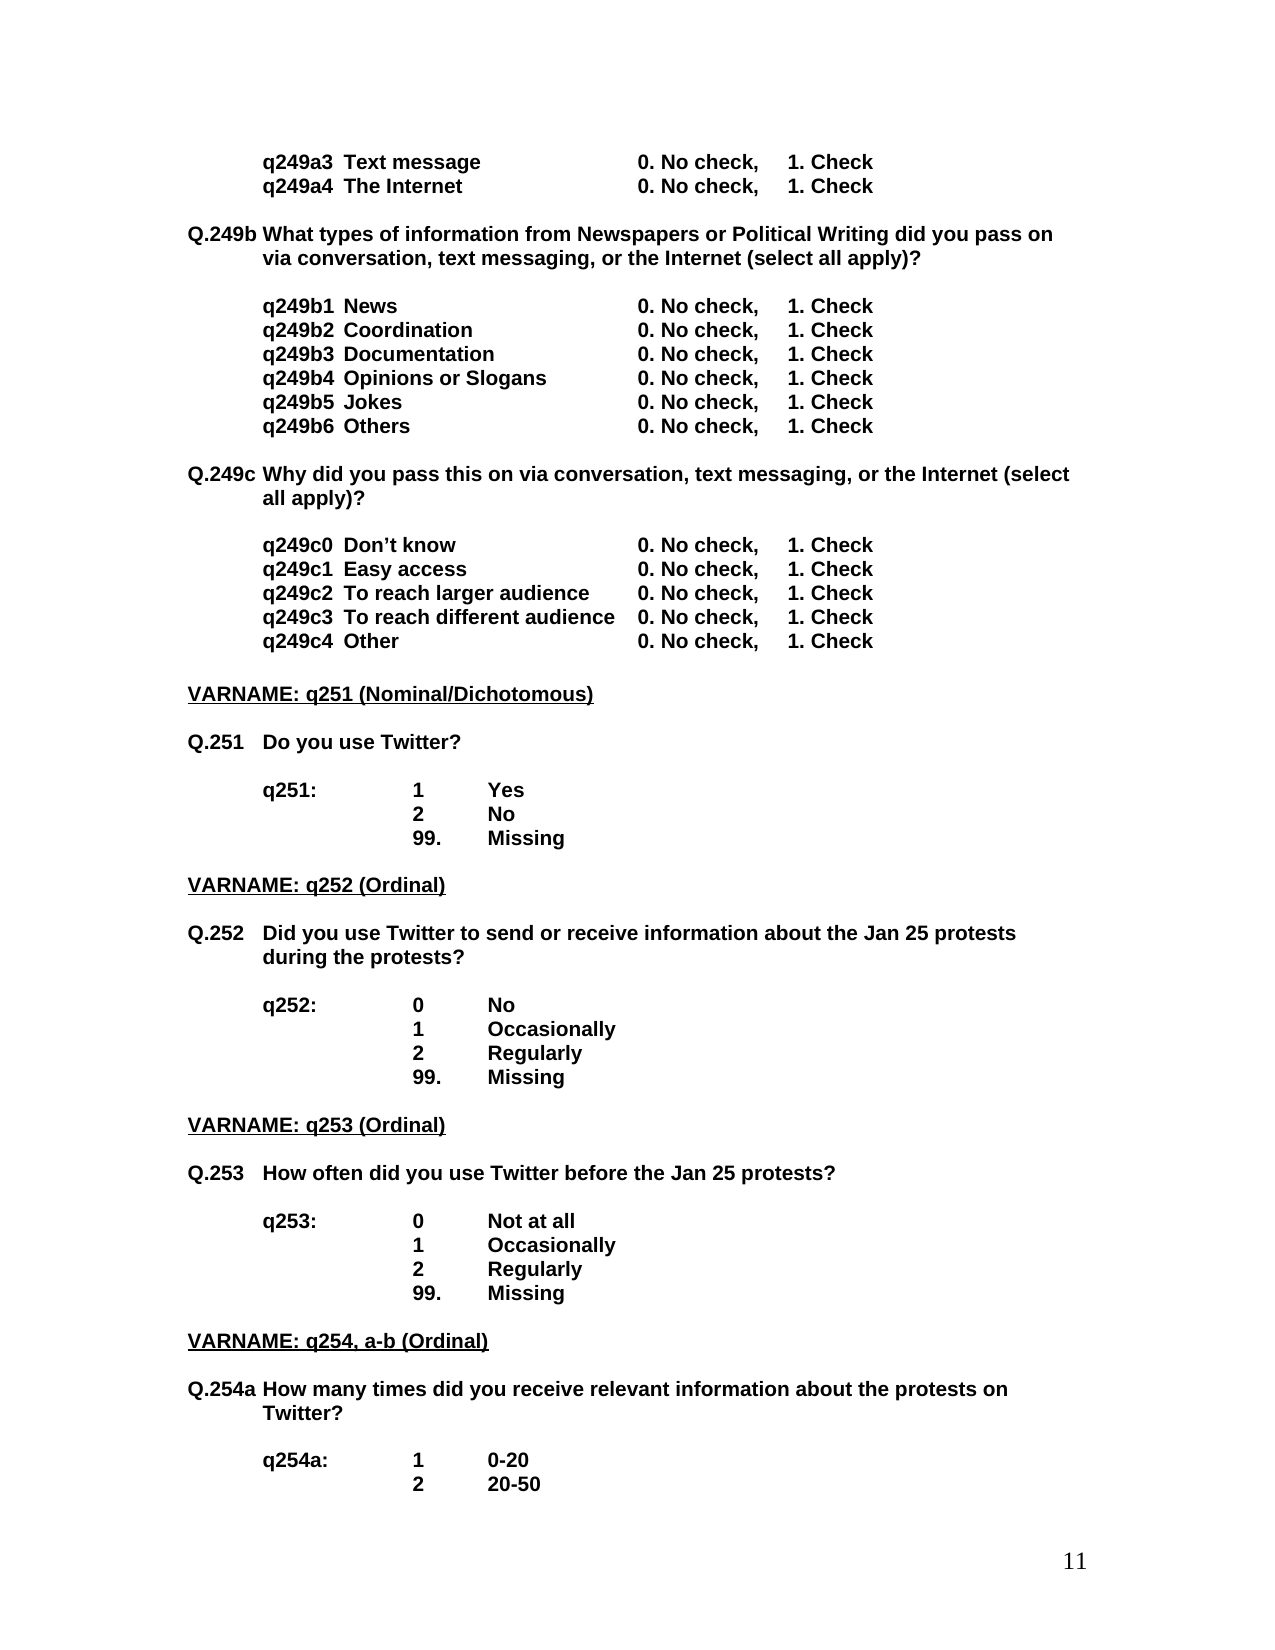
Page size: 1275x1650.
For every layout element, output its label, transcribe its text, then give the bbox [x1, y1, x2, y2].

text q249b1 News 0. No check, 1. Check [187, 294, 1087, 318]
text 2 Regularly [187, 1041, 1087, 1065]
text 2 Regularly [187, 1257, 1087, 1281]
text VARNAME: q252 (Ordinal) [187, 873, 1087, 897]
text 99. Missing [337, 1065, 1087, 1089]
text q249a3 Text message 0. No check, 1. Check [187, 150, 1087, 174]
text q249b3 Documentation 0. No check, 1. Check [187, 342, 1087, 366]
text 1 Occasionally [337, 1233, 1087, 1257]
text q253: 0 Not at all [187, 1209, 1087, 1233]
text q249c0 Don’t know 0. No check, 1. Check [187, 533, 1087, 557]
text VARNAME: q254, a-b (Ordinal) [187, 1328, 1087, 1352]
text VARNAME: q253 (Ordinal) [187, 1113, 1087, 1137]
text Q.254a How many times did you receive relevant information about the protests on Twitter? [187, 1376, 1087, 1424]
text Q.249c Why did you pass this on via conversation, text messaging, or the Internet (select all apply)? [187, 461, 1087, 509]
text q249b5 Jokes 0. No check, 1. Check [187, 389, 1087, 413]
text 2 No [187, 801, 1087, 825]
text q254a: 1 0-20 [187, 1448, 1087, 1472]
text 1 Occasionally [337, 1017, 1087, 1041]
text q249a4 The Internet 0. No check, 1. Check [187, 174, 1087, 198]
text Q.252 Did you use Twitter to send or receive information about the Jan 25 protests during the protests? [187, 921, 1087, 969]
text q249b4 Opinions or Slogans 0. No check, 1. Check [187, 366, 1087, 389]
text q249c3 To reach different audience 0. No check, 1. Check [187, 605, 1087, 629]
text q249b6 Others 0. No check, 1. Check [187, 413, 1087, 437]
text 99. Missing [337, 825, 1087, 849]
text q249c2 To reach larger audience 0. No check, 1. Check [187, 581, 1087, 605]
text q249c1 Easy access 0. No check, 1. Check [187, 557, 1087, 581]
text 99. Missing [337, 1281, 1087, 1304]
text q251: 1 Yes [187, 777, 1087, 801]
text VARNAME: q251 (Nominal/Dichotomous) [187, 682, 1087, 706]
text q249b2 Coordination 0. No check, 1. Check [187, 318, 1087, 342]
text Q.253 How often did you use Twitter before the Jan 25 protests? [187, 1161, 1087, 1185]
text Q.249b What types of information from Newspapers or Political Writing did you pass on via conversation, text messaging, or the Internet (select all apply)? [187, 222, 1087, 270]
text q249c4 Other 0. No check, 1. Check [187, 629, 1087, 653]
text 2 20-50 [337, 1472, 1087, 1496]
text Q.251 Do you use Twitter? [187, 729, 1087, 753]
text q252: 0 No [187, 993, 1087, 1017]
